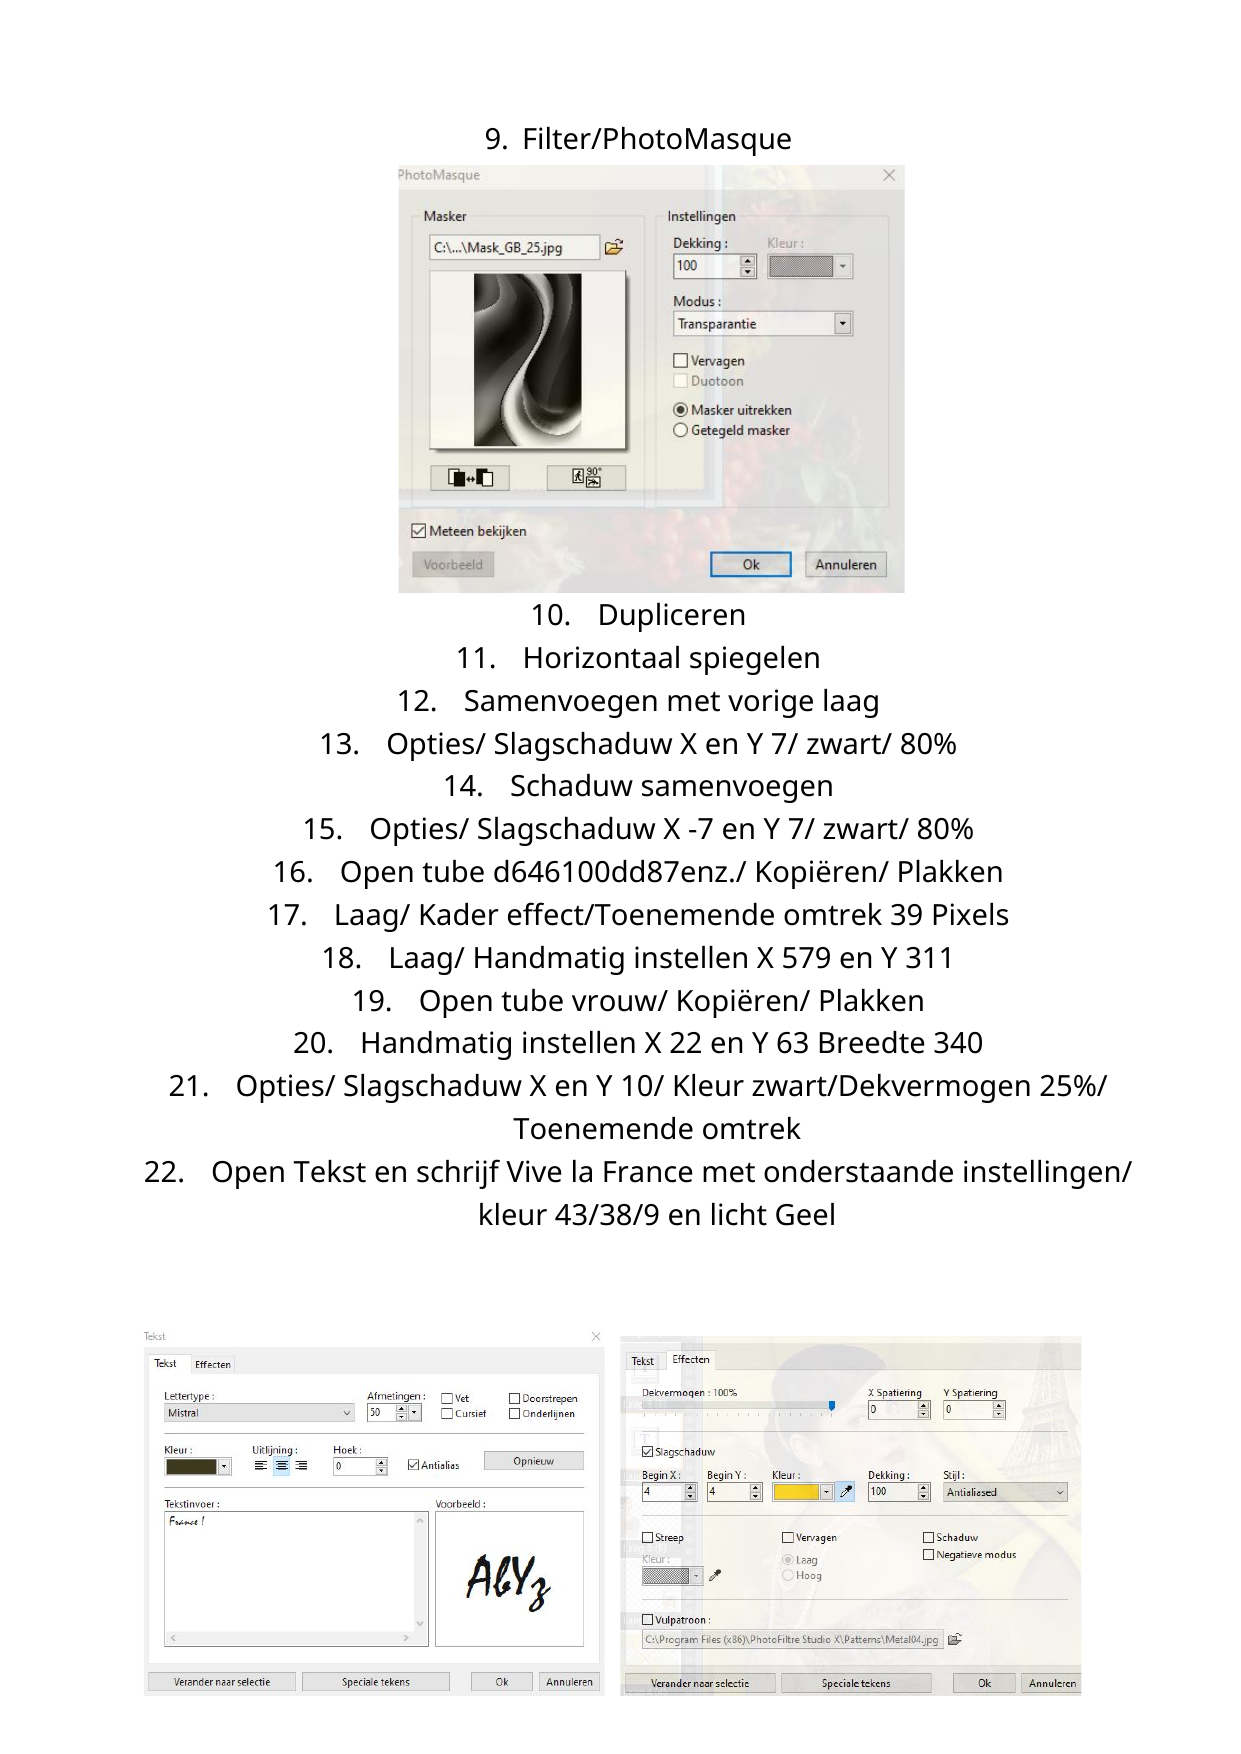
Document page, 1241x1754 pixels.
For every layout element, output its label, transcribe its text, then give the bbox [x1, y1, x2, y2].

list Schaduw samenvoegen [110, 766, 1167, 805]
list Open tube vrouw/ Kopiëren/ Plakken [110, 980, 1167, 1019]
list Opties/ Slagschaduw X en Y 7/ zwart/ 80% [110, 723, 1167, 763]
list Laag/ Kader effect/Toenemende omtrek 39 Pixels [110, 894, 1167, 934]
list Opties/ Slagschaduw X -7 en Y 7/ zwart/ 80% [110, 808, 1167, 848]
picture [620, 1336, 1082, 1696]
list Samenvoegen met vorige laag [110, 680, 1167, 720]
list Opties/ Slagschaduw X en Y 10/ Kleur zwart/Dekvermogen 25%/ Toenemende omtrek [110, 1065, 1167, 1148]
picture [398, 165, 905, 593]
list Open Tekst en schrijf Vive la France met onderstaande instellingen/ kleur 43/38/9 en licht Geel [110, 1151, 1167, 1233]
list Dupliceren [110, 594, 1167, 634]
list Laag/ Handmatig instellen X 579 en Y 311 [110, 937, 1167, 977]
list Horizontaal spiegelen [110, 637, 1167, 677]
list Open tube d646100dd87enz./ Kopiëren/ Plakken [110, 851, 1167, 891]
list Filter/PhotoMasque [110, 119, 1167, 158]
list Handmatig instellen X 22 en Y 63 Breedte 340 [110, 1023, 1167, 1062]
picture [143, 1330, 605, 1696]
